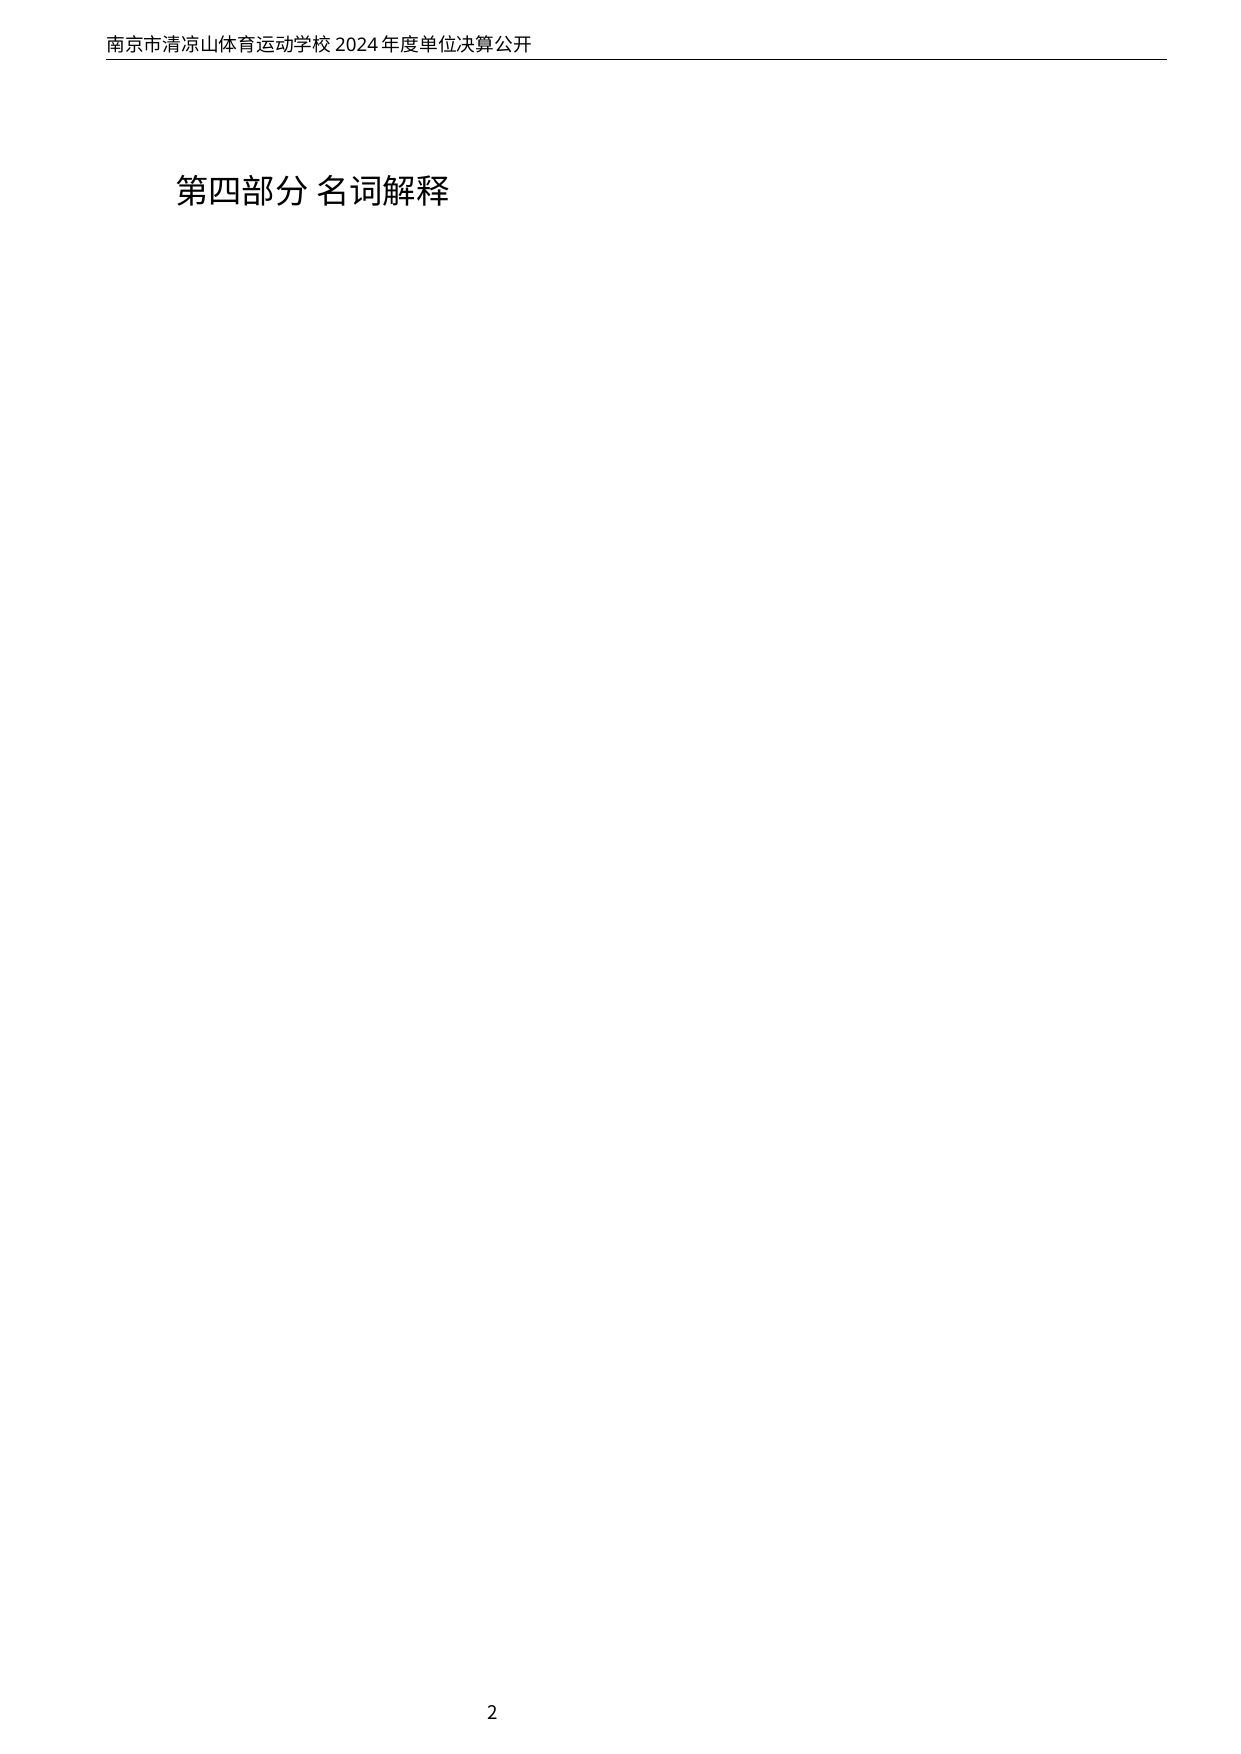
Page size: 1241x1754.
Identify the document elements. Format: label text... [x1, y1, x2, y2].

text 第四部分 名词解释 [175, 164, 1167, 213]
